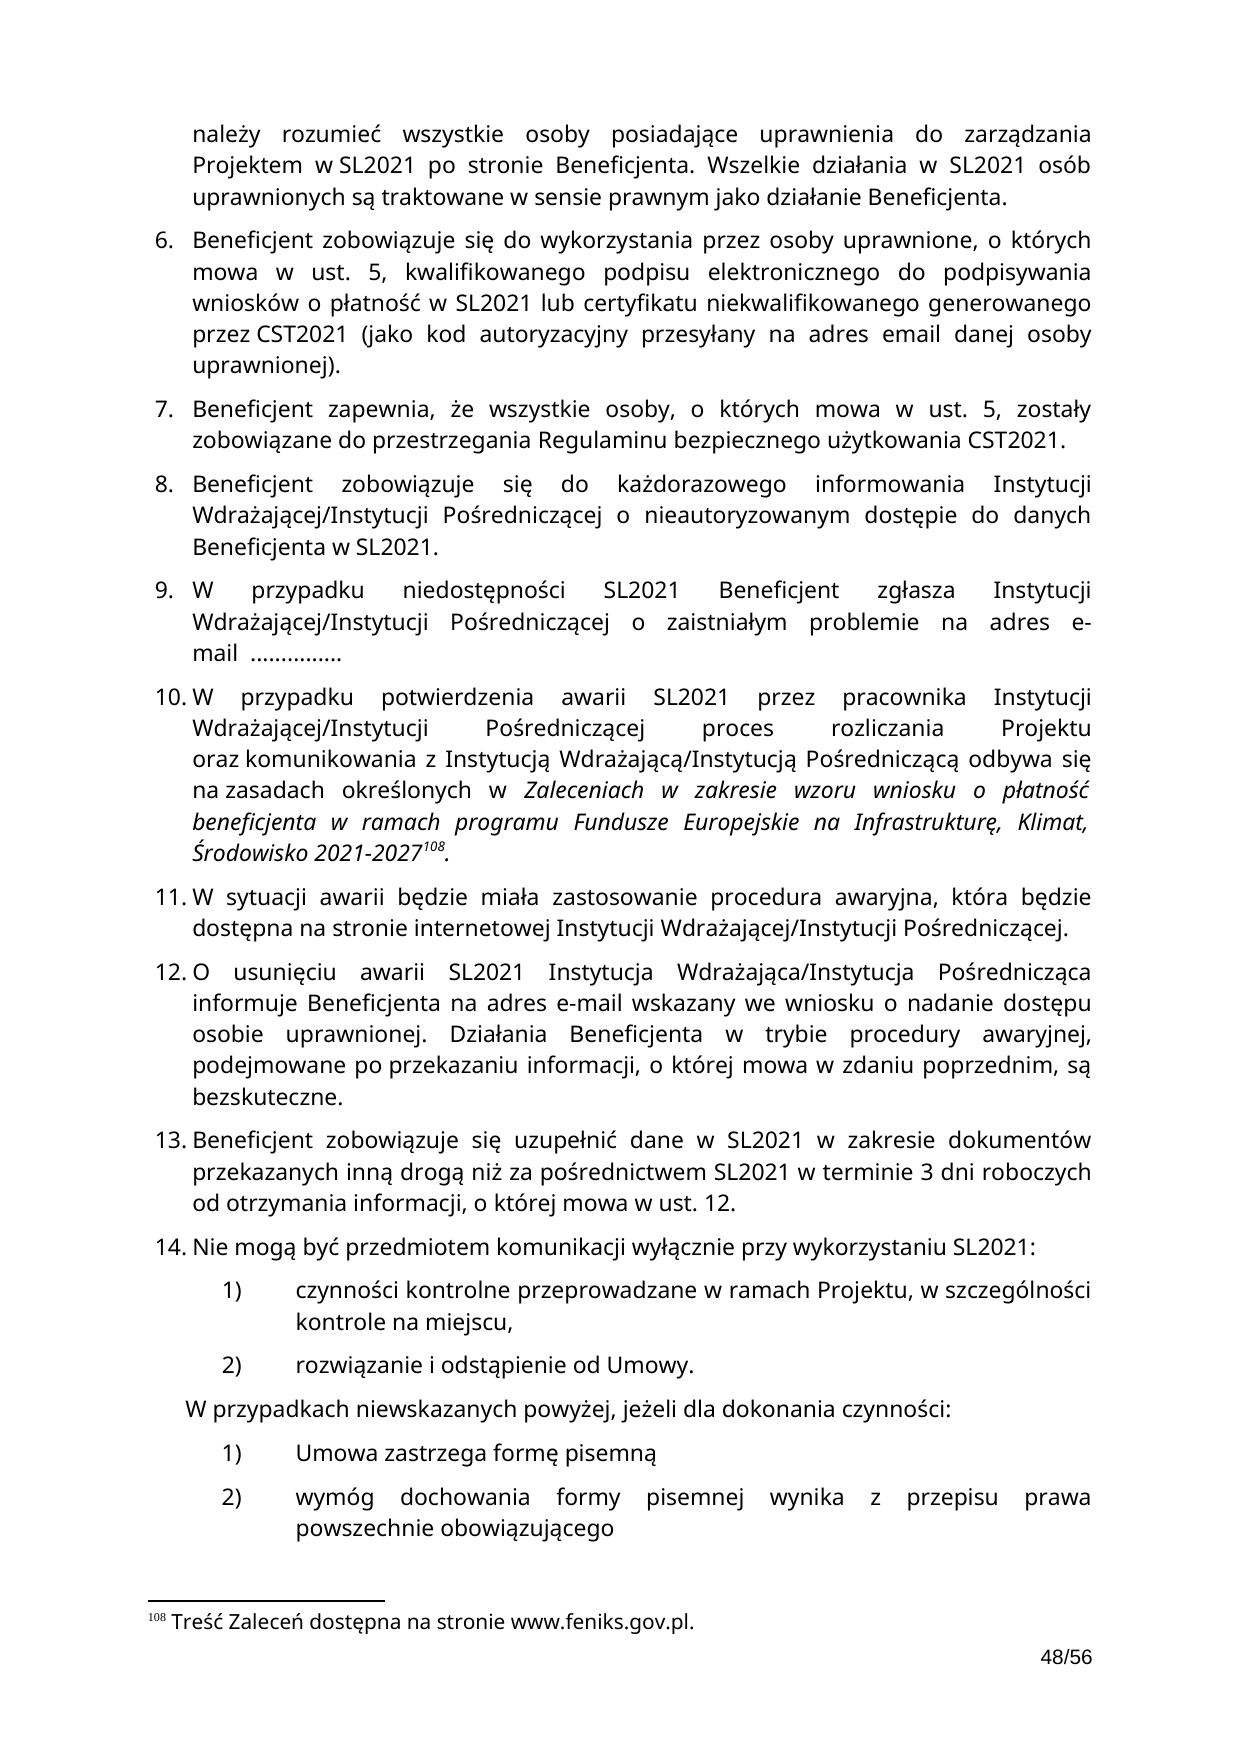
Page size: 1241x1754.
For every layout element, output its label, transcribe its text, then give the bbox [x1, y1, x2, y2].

list W sytuacji awarii będzie miała zastosowanie procedura awaryjna, która będzie dostępna na stronie internetowej Instytucji Wdrażającej/Instytucji Pośredniczącej. [154, 881, 1092, 943]
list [154, 118, 1092, 212]
list rozwiązanie i odstąpienie od Umowy. [222, 1349, 1092, 1381]
list Beneficjent zapewnia, że wszystkie osoby, o których mowa w ust. 5, zostały zobowiązane do przestrzegania Regulaminu bezpiecznego użytkowania CST2021. [154, 393, 1092, 456]
list O usunięciu awarii SL2021 Instytucja Wdrażająca/Instytucja Pośrednicząca informuje Beneficjenta na adres e-mail wskazany we wniosku o nadanie dostępu osobie uprawnionej. Działania Beneficjenta w trybie procedury awaryjnej, podejmowane po przekazaniu informacji, o której mowa w zdaniu poprzednim, są bezskuteczne. [154, 956, 1092, 1112]
list Beneficjent zobowiązuje się do wykorzystania przez osoby uprawnione, o których mowa w ust. 5, kwalifikowanego podpisu elektronicznego do podpisywania wniosków o płatność w SL2021 lub certyfikatu niekwalifikowanego generowanego przez CST2021 (jako kod autoryzacyjny przesyłany na adres email danej osoby uprawnionej). [154, 224, 1092, 381]
list czynności kontrolne przeprowadzane w ramach Projektu, w szczególności kontrole na miejscu, [222, 1274, 1092, 1337]
list Nie mogą być przedmiotem komunikacji wyłącznie przy wykorzystaniu SL2021: [154, 1231, 1092, 1262]
text 1) Umowa zastrzega formę pisemną [185, 1437, 1092, 1468]
list W przypadku niedostępności SL2021 Beneficjent zgłasza Instytucji Wdrażającej/Instytucji Pośredniczącej o zaistniałym problemie na adres e-mail ............... [154, 574, 1092, 668]
text W przypadkach niewskazanych powyżej, jeżeli dla dokonania czynności: [185, 1393, 1092, 1424]
list Beneficjent zobowiązuje się uzupełnić dane w SL2021 w zakresie dokumentów przekazanych inną drogą niż za pośrednictwem SL2021 w terminie 3 dni roboczych od otrzymania informacji, o której mowa w ust. 12. [154, 1124, 1092, 1218]
list Beneficjent zobowiązuje się do każdorazowego informowania Instytucji Wdrażającej/Instytucji Pośredniczącej o nieautoryzowanym dostępie do danych Beneficjenta w SL2021. [154, 468, 1092, 562]
text 2) wymóg dochowania formy pisemnej wynika z przepisu prawa powszechnie obowiązującego [221, 1481, 1092, 1543]
list W przypadku potwierdzenia awarii SL2021 przez pracownika Instytucji Wdrażającej/Instytucji Pośredniczącej proces rozliczania Projektu oraz komunikowania z Instytucją Wdrażającą/Instytucją Pośredniczącą odbywa się na zasadach określonych w Zaleceniach w zakresie wzoru wniosku o płatność beneficjenta w ramach programu Fundusze Europejskie na Infrastrukturę, Klimat, Środowisko 2021-2027. [154, 681, 1092, 868]
